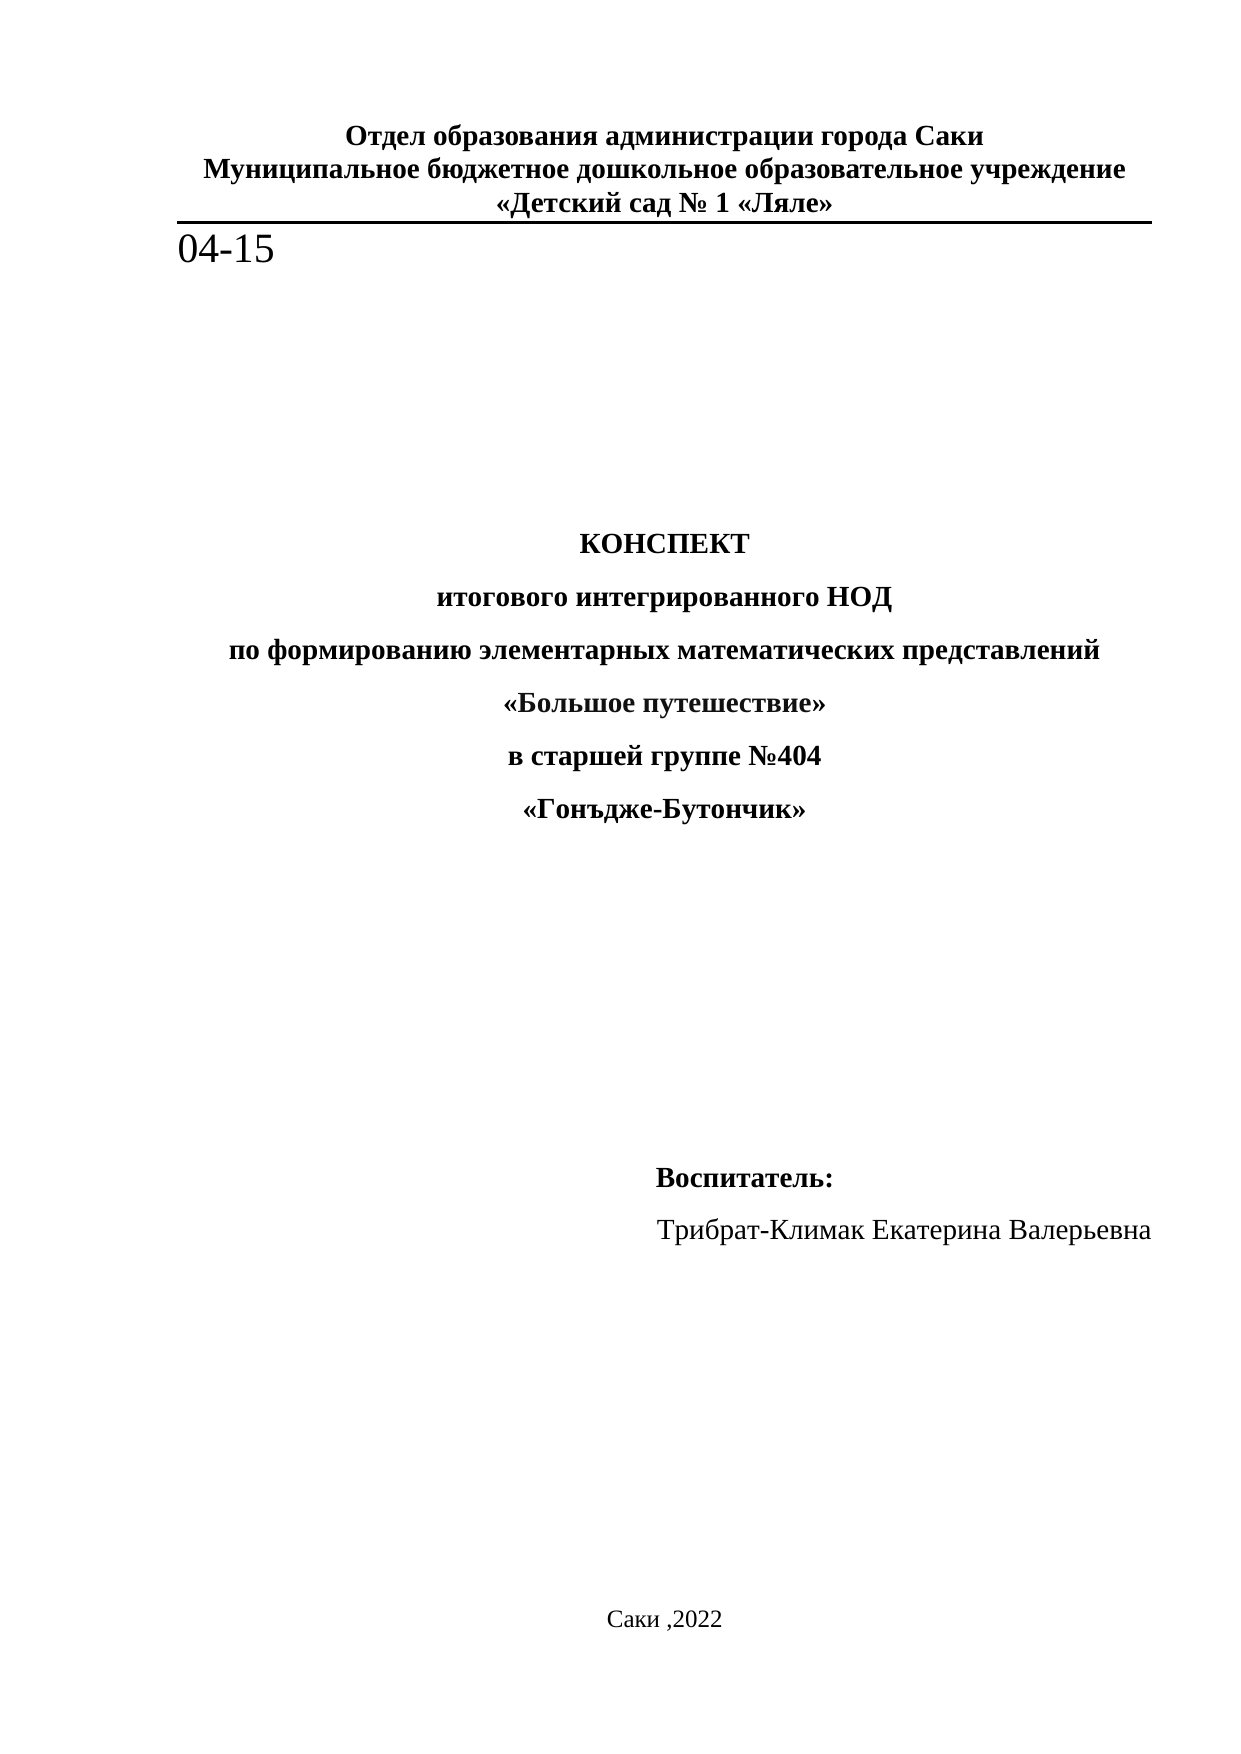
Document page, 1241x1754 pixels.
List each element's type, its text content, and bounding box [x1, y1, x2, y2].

text Саки ,2022 [177, 1604, 1152, 1633]
text Муниципальное бюджетное дошкольное образовательное учреждение [177, 152, 1152, 185]
text Воспитатель: [177, 1160, 1152, 1193]
text в старшей группе №404 [177, 738, 1152, 771]
text итогового интегрированного НОД [177, 579, 1152, 613]
text КОНСПЕКТ [177, 527, 1152, 560]
text Трибрат-Климак Екатерина Валерьевна [177, 1212, 1152, 1246]
text «Гонъдже-Бутончик» [177, 791, 1152, 824]
text «Большое путешествие» [177, 685, 1152, 719]
text Отдел образования администрации города Саки [177, 118, 1152, 152]
text «Детский сад № 1 «Ляле» [177, 185, 1152, 221]
text по формированию элементарных математических представлений [177, 632, 1152, 666]
text 04-15 [177, 224, 1152, 272]
